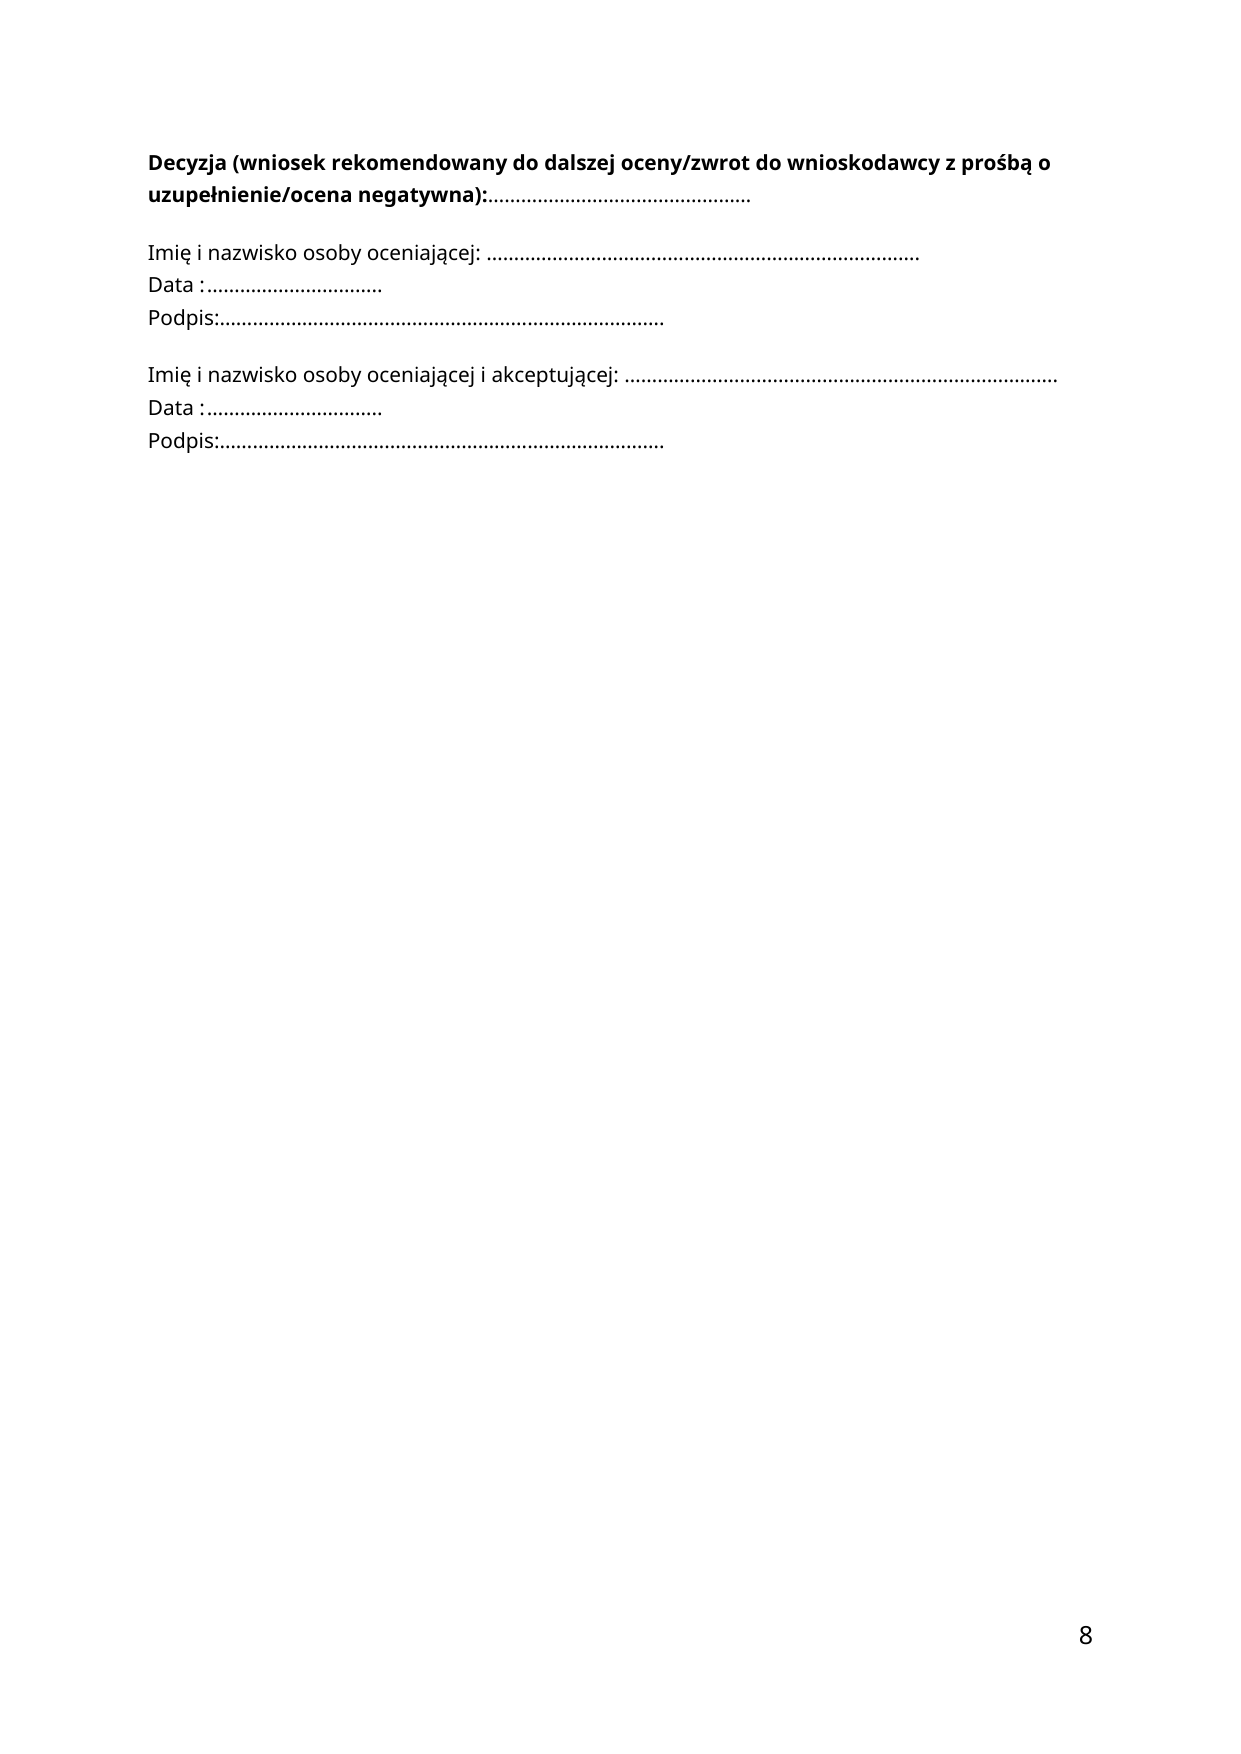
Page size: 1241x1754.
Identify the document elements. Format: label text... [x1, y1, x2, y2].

text Data : ………………………….. [148, 270, 1093, 299]
text Data : ………………………….. [148, 393, 1093, 422]
text Imię i nazwisko osoby oceniającej: ……………………………………………………………………. [148, 238, 1093, 266]
text Imię i nazwisko osoby oceniającej i akceptującej: ……………………………………………………………………. [148, 361, 1093, 389]
text Podpis:…………………………..…………………………………………. [148, 303, 1093, 331]
text Podpis:…………………………..…………………………………………. [148, 426, 1093, 454]
text Decyzja (wniosek rekomendowany do dalszej oceny/zwrot do wnioskodawcy z prośbą o uzupełnienie/ocena negatywna):………………………………………… [148, 148, 1093, 209]
